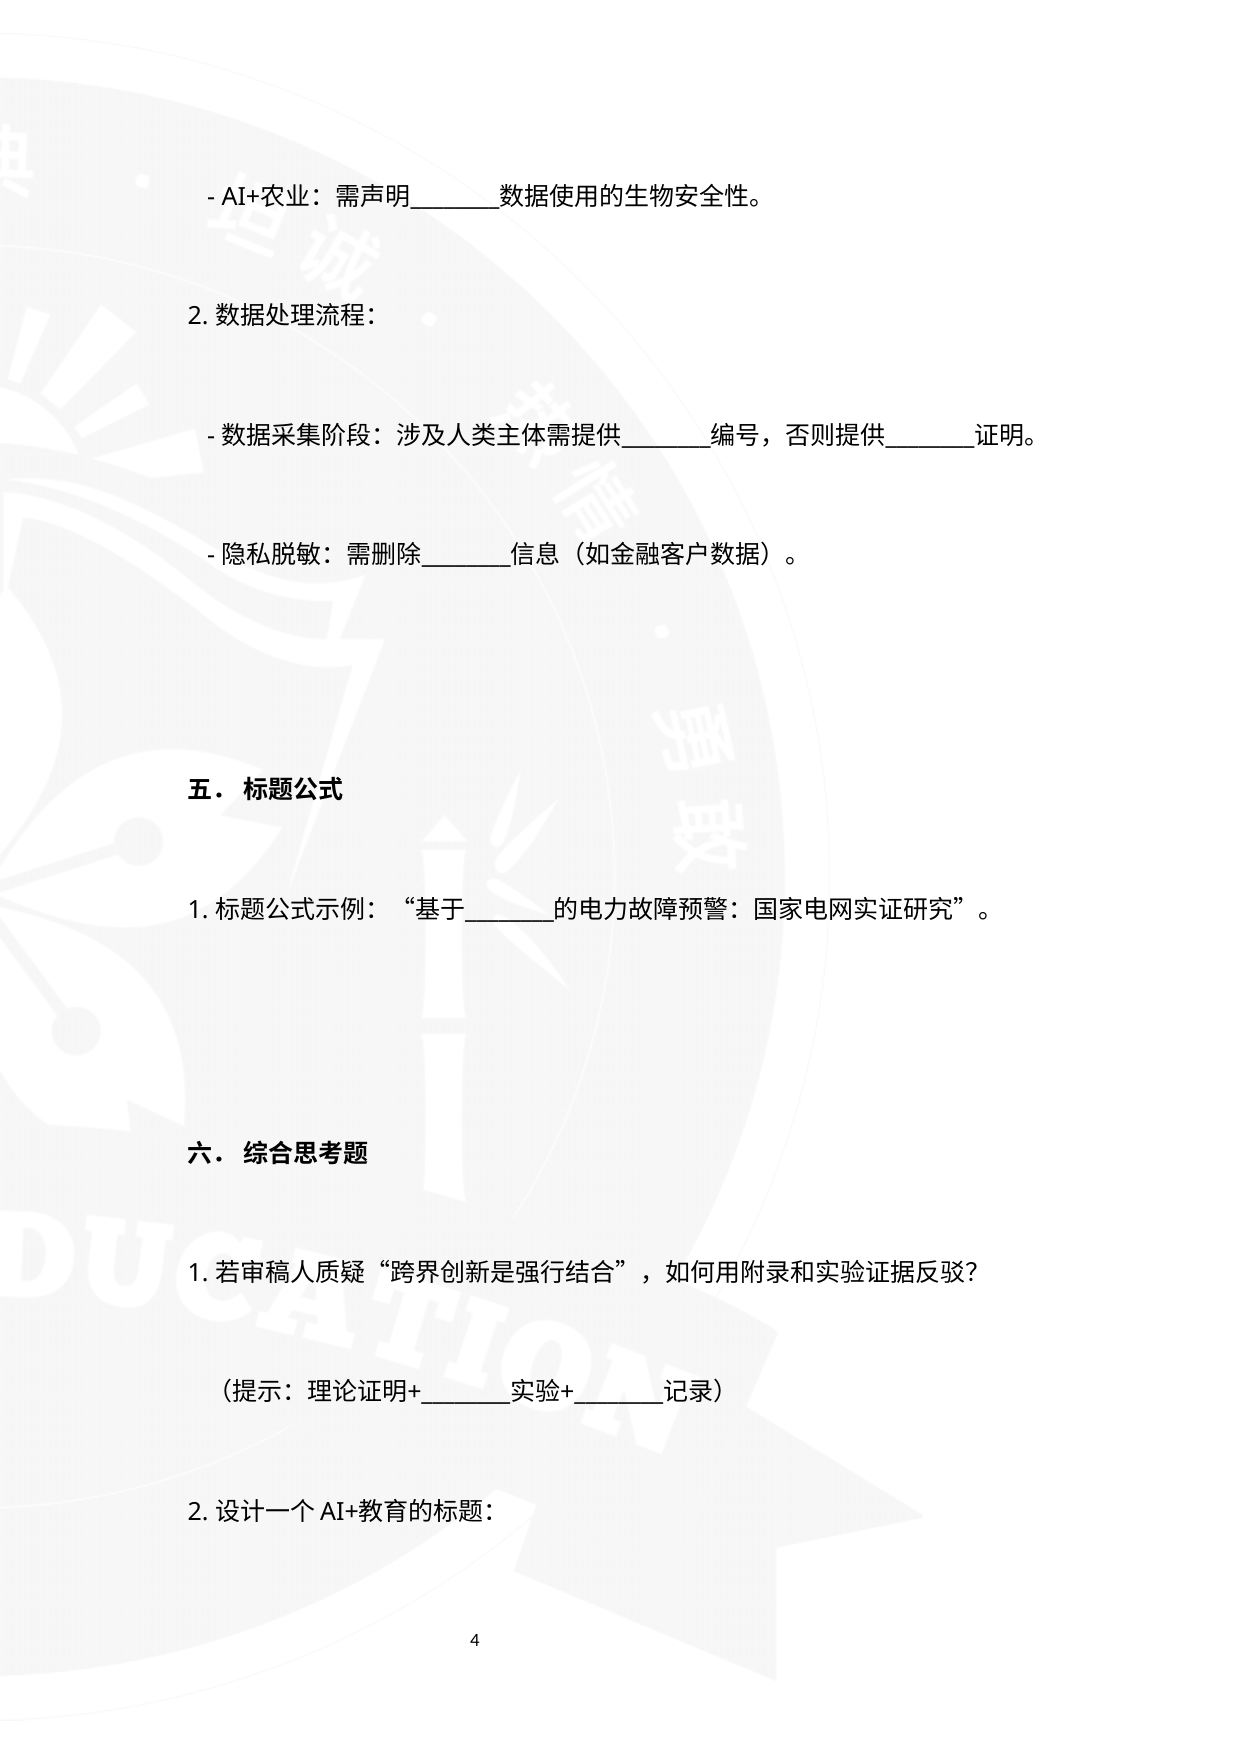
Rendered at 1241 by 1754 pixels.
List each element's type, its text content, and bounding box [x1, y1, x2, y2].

text （提示：理论证明+________实验+________记录） [187, 1357, 1053, 1422]
text - AI+农业：需声明________数据使用的生物安全性。 [187, 162, 1053, 227]
list 标题公式 [187, 756, 1053, 821]
picture [0, 33, 923, 1721]
text 1. 若审稿人质疑“跨界创新是强行结合”，如何用附录和实验证据反驳？ [187, 1238, 1053, 1303]
text - 数据采集阶段：涉及人类主体需提供________编号，否则提供________证明。 [187, 401, 1053, 466]
text 2. 数据处理流程： [187, 281, 1053, 346]
text 2. 设计一个AI+教育的标题： [187, 1477, 1053, 1542]
text 1. 标题公式示例：“基于________的电力故障预警：国家电网实证研究”。 [187, 875, 1053, 940]
text - 隐私脱敏：需删除________信息（如金融客户数据）。 [187, 520, 1053, 585]
list 综合思考题 [187, 1119, 1053, 1184]
